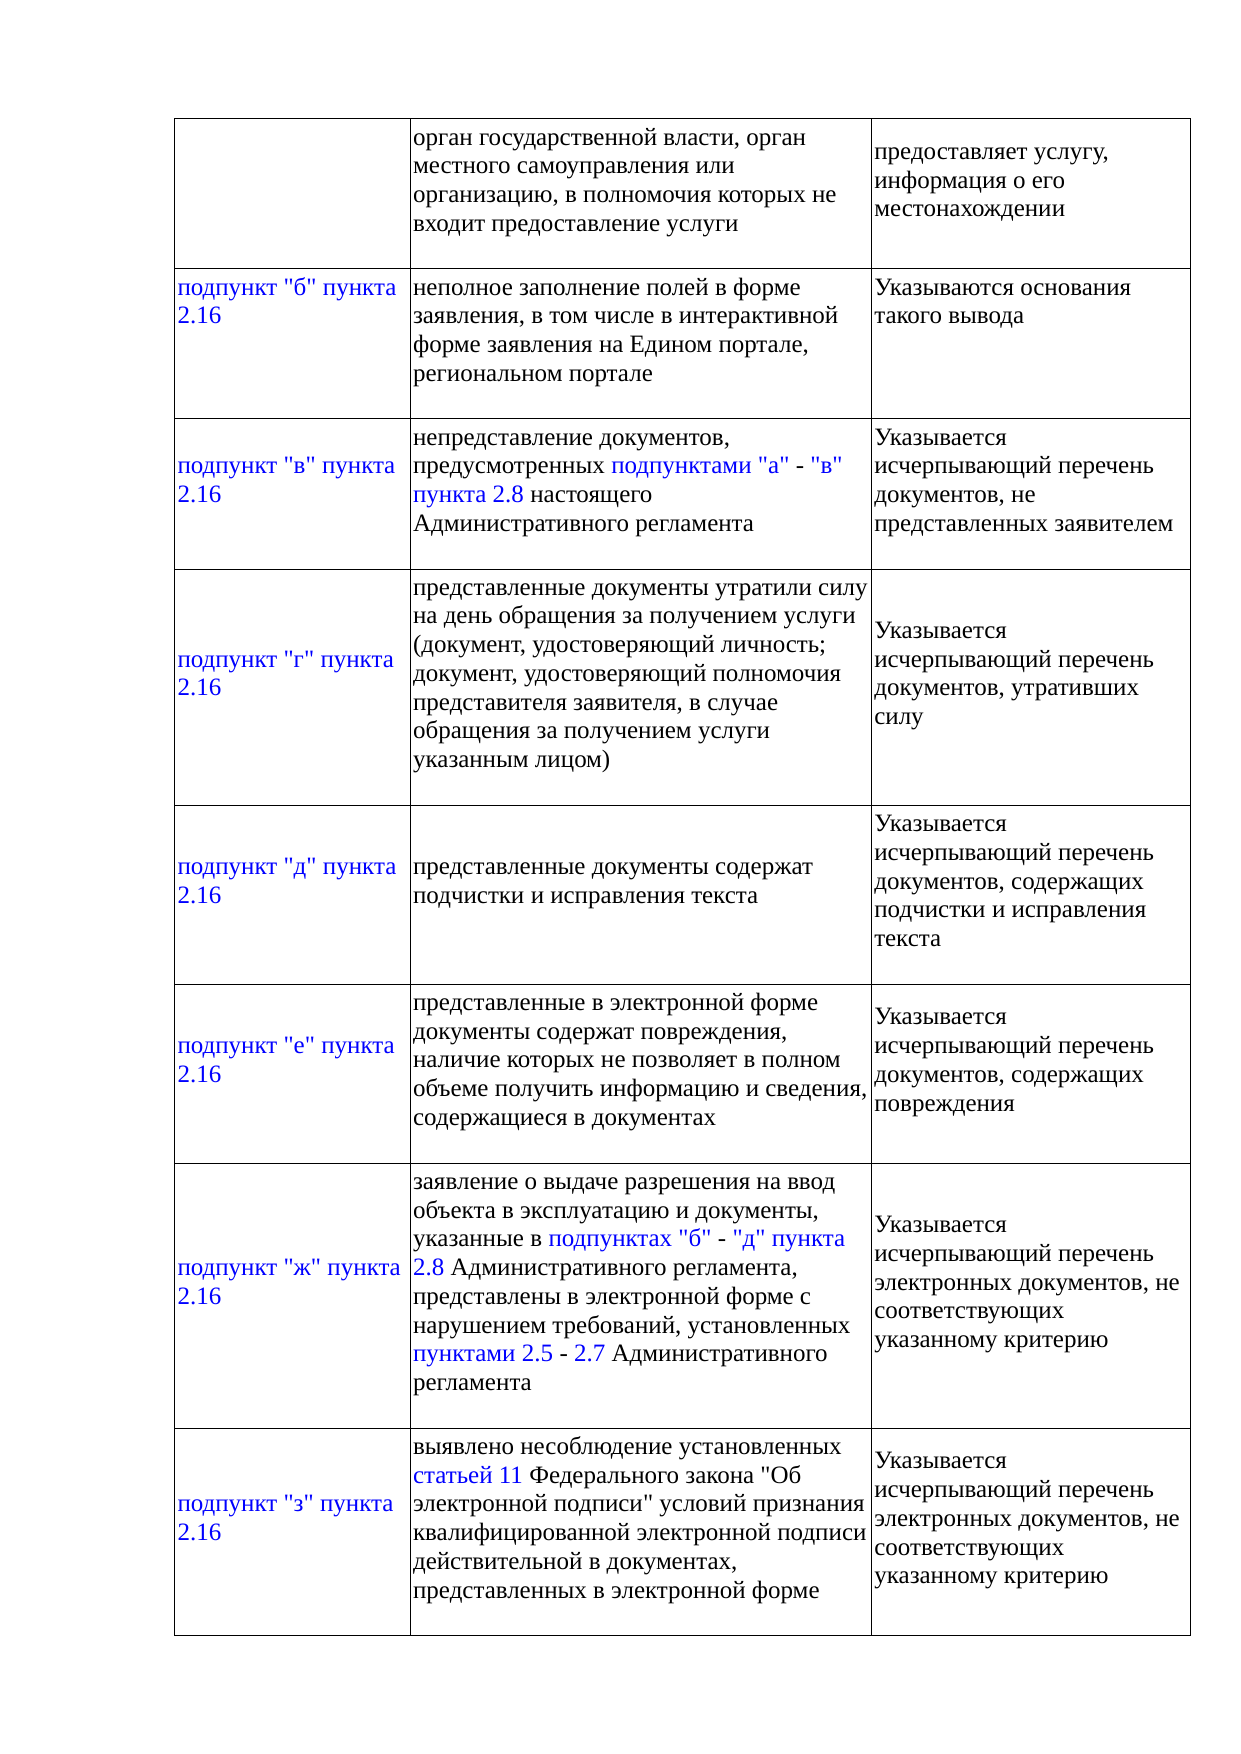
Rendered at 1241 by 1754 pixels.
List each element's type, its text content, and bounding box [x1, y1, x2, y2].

table_cell заявление о выдаче разрешения на ввод объекта в эксплуатацию и документы, указанные в подпунктах "б" - "д" пункта 2.8 Административного регламента, представлены в электронной форме с нарушением требований, установленных пунктами 2.5 - 2.7 Административного регламента [411, 1164, 871, 1428]
table_cell подпункт "ж" пункта 2.16 [175, 1164, 410, 1428]
table_cell подпункт "з" пункта 2.16 [175, 1429, 410, 1635]
table_cell Указывается исчерпывающий перечень документов, содержащих повреждения [872, 985, 1190, 1162]
table_cell Указывается исчерпывающий перечень документов, не представленных заявителем [872, 419, 1190, 568]
table_cell Указываются основания такого вывода [872, 269, 1190, 418]
table_cell выявлено несоблюдение установленных статьей 11 Федерального закона "Об электронной подписи" условий признания квалифицированной электронной подписи действительной в документах, представленных в электронной форме [411, 1429, 871, 1635]
table_cell Указывается исчерпывающий перечень документов, утративших силу [872, 570, 1190, 805]
table_cell Указывается исчерпывающий перечень электронных документов, не соответствующих указанному критерию [872, 1429, 1190, 1635]
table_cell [175, 119, 410, 268]
table_cell подпункт "е" пункта 2.16 [175, 985, 410, 1162]
table_cell подпункт "б" пункта 2.16 [175, 269, 410, 418]
table_cell неполное заполнение полей в форме заявления, в том числе в интерактивной форме заявления на Едином портале, региональном портале [411, 269, 871, 418]
table_cell представленные документы содержат подчистки и исправления текста [411, 806, 871, 984]
table_cell представленные в электронной форме документы содержат повреждения, наличие которых не позволяет в полном объеме получить информацию и сведения, содержащиеся в документах [411, 985, 871, 1162]
table_cell подпункт "г" пункта 2.16 [175, 570, 410, 805]
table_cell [872, 119, 1190, 268]
table_cell представленные документы утратили силу на день обращения за получением услуги (документ, удостоверяющий личность; документ, удостоверяющий полномочия представителя заявителя, в случае обращения за получением услуги указанным лицом) [411, 570, 871, 805]
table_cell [411, 119, 871, 268]
table_cell подпункт "д" пункта 2.16 [175, 806, 410, 984]
table_cell непредставление документов, предусмотренных подпунктами "а" - "в" пункта 2.8 настоящего Административного регламента [411, 419, 871, 568]
table_cell подпункт "в" пункта 2.16 [175, 419, 410, 568]
table_cell Указывается исчерпывающий перечень электронных документов, не соответствующих указанному критерию [872, 1164, 1190, 1428]
table_cell Указывается исчерпывающий перечень документов, содержащих подчистки и исправления текста [872, 806, 1190, 984]
